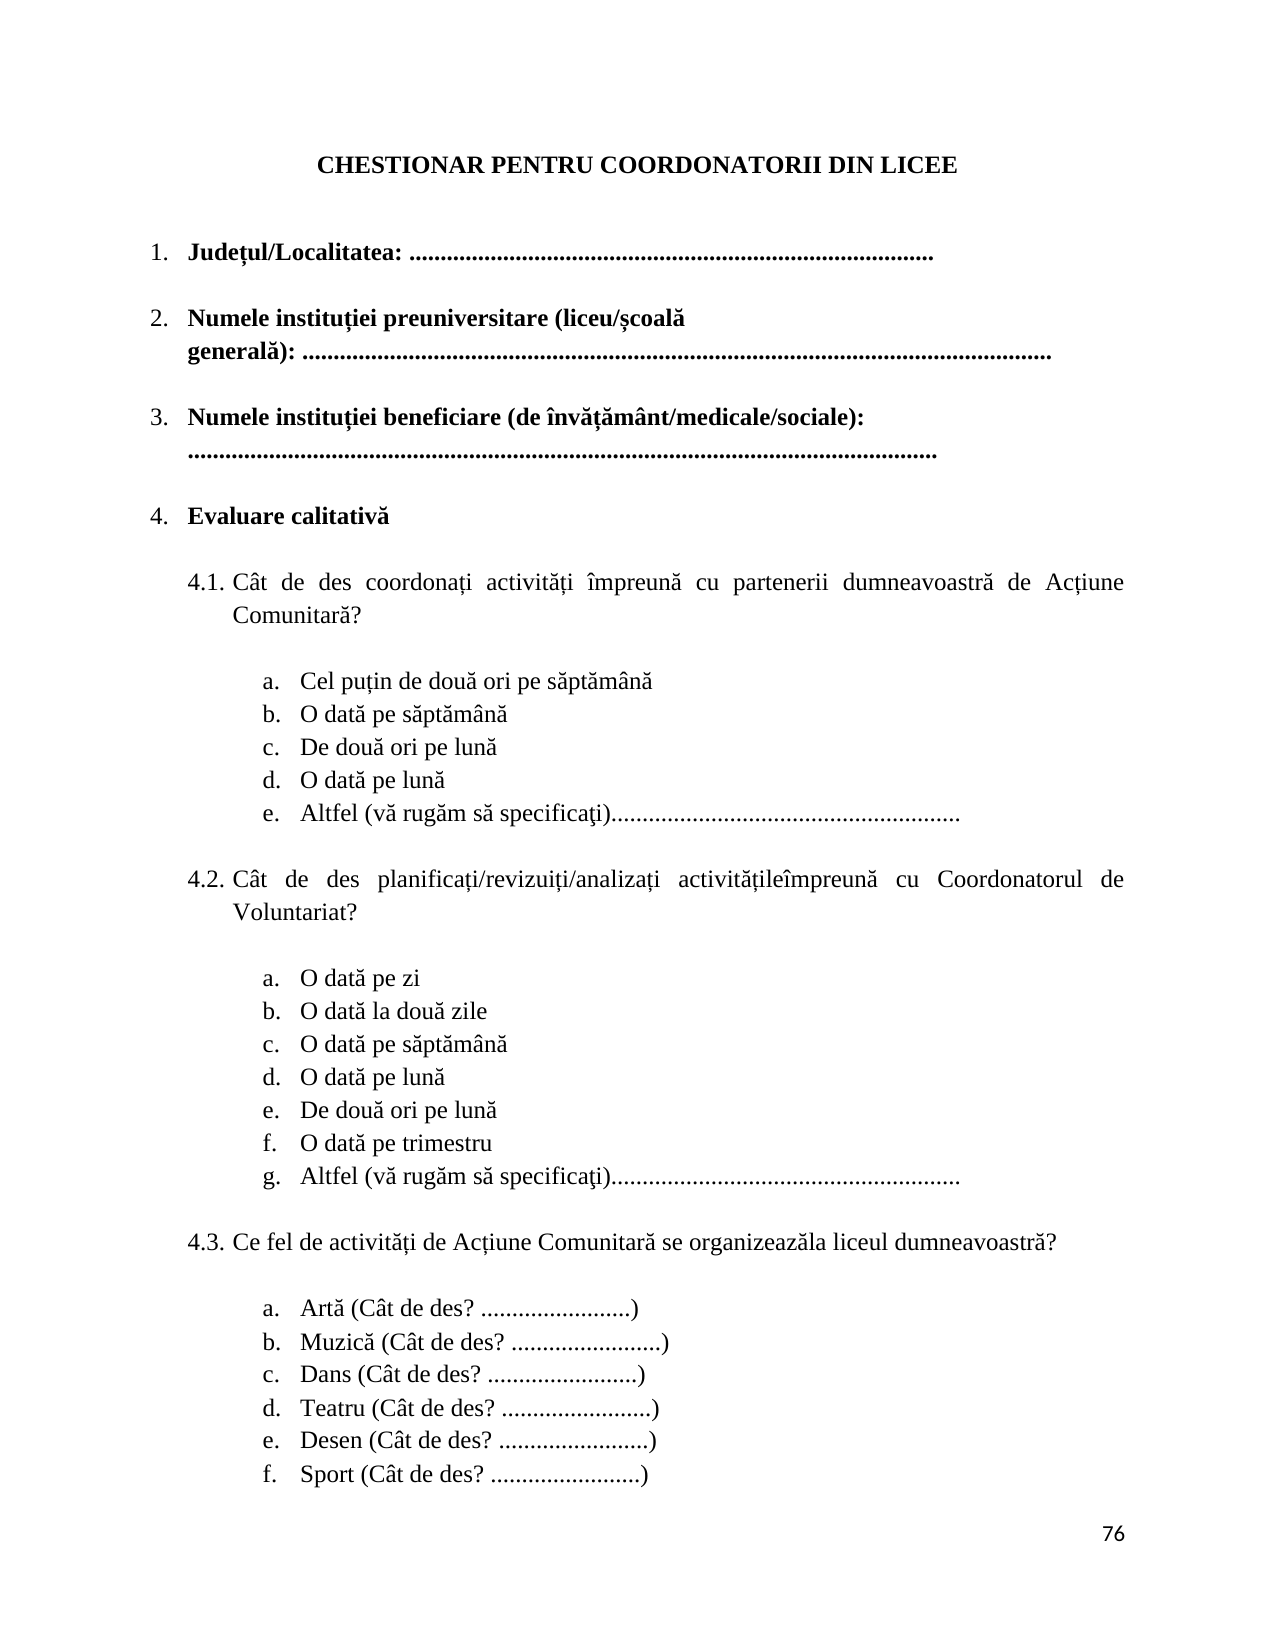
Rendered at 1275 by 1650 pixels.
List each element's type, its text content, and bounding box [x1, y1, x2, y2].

list Numele instituției preuniversitare (liceu/școală generală): ........................................................................................................................ [150, 303, 1125, 365]
list Altfel (vă rugăm să specificaţi)........................................................ [262, 798, 1125, 827]
list De două ori pe lună [262, 732, 1125, 761]
list O dată la două zile [262, 996, 1125, 1025]
list Județul/Localitatea: .................................................................................... [150, 237, 1125, 266]
list O dată pe săptămână [262, 699, 1125, 728]
list Artă (Cât de des? ........................) [262, 1293, 1125, 1322]
list Altfel (vă rugăm să specificaţi)........................................................ [262, 1161, 1125, 1190]
list De două ori pe lună [262, 1095, 1125, 1124]
list Evaluare calitativă [150, 501, 1125, 530]
list O dată pe zi [262, 963, 1125, 992]
list Cât de des planificați/revizuiți/analizați activitățileîmpreună cu Coordonatorul de Voluntariat? [187, 864, 1125, 926]
list O dată pe lună [262, 765, 1125, 794]
list Muzică (Cât de des? ........................) [262, 1327, 1125, 1355]
list O dată pe trimestru [262, 1128, 1125, 1157]
list O dată pe săptămână [262, 1029, 1125, 1058]
list Ce fel de activități de Acțiune Comunitară se organizeazăla liceul dumneavoastră? [187, 1227, 1125, 1256]
list Cel puțin de două ori pe săptămână [262, 666, 1125, 695]
list Sport (Cât de des? ........................) [262, 1459, 1125, 1487]
list Dans (Cât de des? ........................) [262, 1359, 1125, 1388]
text CHESTIONAR PENTRU COORDONATORII DIN LICEE [150, 150, 1125, 179]
list Cât de des coordonați activități împreună cu partenerii dumneavoastră de Acțiune Comunitară? [187, 567, 1125, 629]
list Teatru (Cât de des? ........................) [262, 1393, 1125, 1421]
list O dată pe lună [262, 1062, 1125, 1091]
list Numele instituției beneficiare (de învățământ/medicale/sociale): ........................................................................................................................ [150, 402, 1125, 464]
list Desen (Cât de des? ........................) [262, 1426, 1125, 1454]
